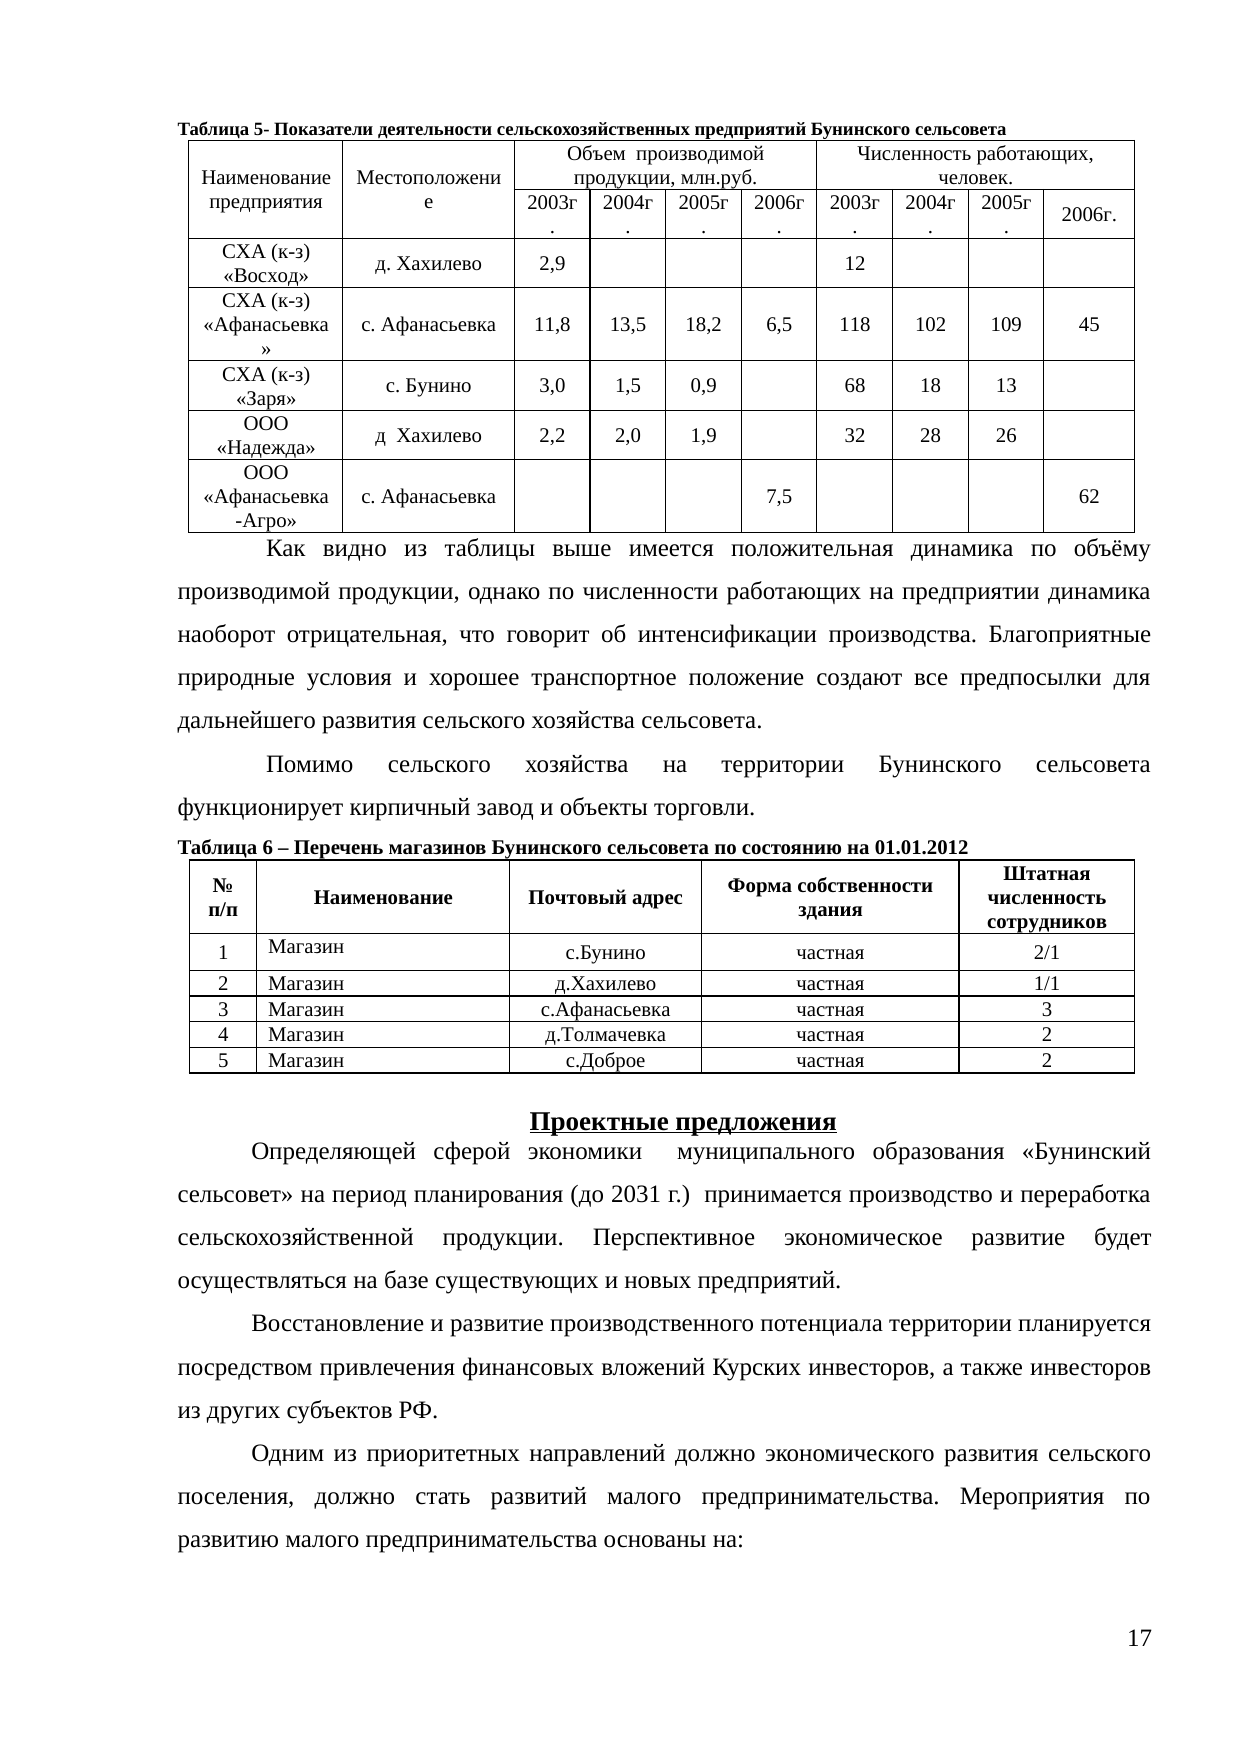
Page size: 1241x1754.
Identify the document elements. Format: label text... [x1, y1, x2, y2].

table_header Штатная численность сотрудников [960, 861, 1134, 933]
table_cell Магазин [257, 1022, 509, 1046]
table_cell 12 [817, 239, 892, 287]
table_cell [742, 239, 816, 287]
table_cell 0,9 [666, 361, 741, 409]
table_cell 13 [969, 361, 1043, 409]
table_cell [742, 361, 816, 409]
table_cell с.Доброе [510, 1048, 701, 1072]
table_cell 4 [190, 1022, 256, 1046]
table_cell 3,0 [515, 361, 589, 409]
table_cell с.Бунино [510, 934, 701, 969]
table_cell 13,5 [591, 288, 665, 360]
table_cell [591, 460, 665, 532]
list Проектные предложения [214, 1105, 1152, 1136]
table_cell [666, 239, 741, 287]
table_cell 3 [190, 997, 256, 1021]
table_cell 118 [817, 288, 892, 360]
table_cell 6,5 [742, 288, 816, 360]
table_cell 2003г. [817, 190, 892, 238]
table_cell СХА (к-з) «Афанасьевка» [189, 288, 342, 360]
table_cell 2003г. [515, 190, 589, 238]
table_cell с. Афанасьевка [343, 460, 514, 532]
table_cell [893, 460, 968, 532]
table_cell 3 [960, 997, 1134, 1021]
table_cell 109 [969, 288, 1043, 360]
table_cell [591, 239, 665, 287]
table_cell частная [702, 971, 958, 995]
table_cell [1044, 239, 1134, 287]
text Помимо сельского хозяйства на территории Бунинского сельсовета функционирует кирпичный завод и объекты торговли. [177, 749, 1152, 821]
table_cell 2 [190, 971, 256, 995]
table_cell 7,5 [742, 460, 816, 532]
table_cell частная [702, 1048, 958, 1072]
table_cell 102 [893, 288, 968, 360]
table_cell 45 [1044, 288, 1134, 360]
table_cell 2,9 [515, 239, 589, 287]
table_header № п/п [190, 861, 256, 933]
text Таблица 6 – Перечень магазинов Бунинского сельсовета по состоянию на 01.01.2012 [177, 835, 1152, 859]
table_cell Магазин [257, 934, 509, 969]
table_header Почтовый адрес [510, 861, 701, 933]
text Определяющей сферой экономики муниципального образования «Бунинский сельсовет» на период планирования (до 2031 г.) принимается производство и переработка сельскохозяйственной продукции. Перспективное экономическое развитие будет осуществляться на базе существующих и новых предприятий. [177, 1136, 1152, 1294]
table_cell 28 [893, 411, 968, 459]
table_cell [1044, 411, 1134, 459]
table_cell с.Афанасьевка [510, 997, 701, 1021]
table_cell [742, 411, 816, 459]
table_cell [893, 239, 968, 287]
table_cell Магазин [257, 997, 509, 1021]
table_cell СХА (к-з) «Заря» [189, 361, 342, 409]
table_cell [817, 460, 892, 532]
table_cell д. Хахилево [343, 239, 514, 287]
table_cell [969, 239, 1043, 287]
text Как видно из таблицы выше имеется положительная динамика по объёму производимой продукции, однако по численности работающих на предприятии динамика наоборот отрицательная, что говорит об интенсификации производства. Благоприятные природные условия и хорошее транспортное положение создают все предпосылки для дальнейшего развития сельского хозяйства сельсовета. [177, 533, 1152, 734]
table_header Наименование [257, 861, 509, 933]
table_cell частная [702, 997, 958, 1021]
table_cell [666, 460, 741, 532]
table_cell 1,9 [666, 411, 741, 459]
table_cell 32 [817, 411, 892, 459]
table_cell 5 [190, 1048, 256, 1072]
table_header Местоположение [343, 141, 514, 238]
table_cell [969, 460, 1043, 532]
table_cell ООО «Надежда» [189, 411, 342, 459]
table_cell 2005г. [666, 190, 741, 238]
table_cell ООО «Афанасьевка-Агро» [189, 460, 342, 532]
table_cell 2005г. [969, 190, 1043, 238]
table_cell 2006г. [1044, 190, 1134, 238]
text Таблица 5- Показатели деятельности сельскохозяйственных предприятий Бунинского сельсовета [177, 118, 1152, 140]
table_cell 26 [969, 411, 1043, 459]
table_cell д Хахилево [343, 411, 514, 459]
table_cell 18,2 [666, 288, 741, 360]
table_header Наименование предприятия [189, 141, 342, 238]
table_cell частная [702, 934, 958, 969]
table_cell 2006г. [742, 190, 816, 238]
text Восстановление и развитие производственного потенциала территории планируется посредством привлечения финансовых вложений Курских инвесторов, а также инвесторов из других субъектов РФ. [177, 1308, 1152, 1423]
table_cell 1 [190, 934, 256, 969]
table_cell 2004г. [893, 190, 968, 238]
table_cell 18 [893, 361, 968, 409]
table_cell с. Бунино [343, 361, 514, 409]
table_cell 1,5 [591, 361, 665, 409]
table_cell Магазин [257, 971, 509, 995]
table_cell 2004г. [591, 190, 665, 238]
table_cell 2 [960, 1048, 1134, 1072]
table_cell 2,2 [515, 411, 589, 459]
table_cell СХА (к-з) «Восход» [189, 239, 342, 287]
table_header Численность работающих, человек. [817, 141, 1134, 189]
table_cell с. Афанасьевка [343, 288, 514, 360]
table_cell 2 [960, 1022, 1134, 1046]
table_header Форма собственности здания [702, 861, 958, 933]
table_header Объем производимой продукции, млн.руб. [515, 141, 816, 189]
table_cell Магазин [257, 1048, 509, 1072]
table_cell 62 [1044, 460, 1134, 532]
table_cell 2/1 [960, 934, 1134, 969]
table_cell 2,0 [591, 411, 665, 459]
table_cell [515, 460, 589, 532]
table_cell 11,8 [515, 288, 589, 360]
table_cell 1/1 [960, 971, 1134, 995]
table_cell [1044, 361, 1134, 409]
table_cell 68 [817, 361, 892, 409]
table_cell д.Хахилево [510, 971, 701, 995]
text Одним из приоритетных направлений должно экономического развития сельского поселения, должно стать развитий малого предпринимательства. Мероприятия по развитию малого предпринимательства основаны на: [177, 1438, 1152, 1553]
table_cell частная [702, 1022, 958, 1046]
table_cell д.Толмачевка [510, 1022, 701, 1046]
